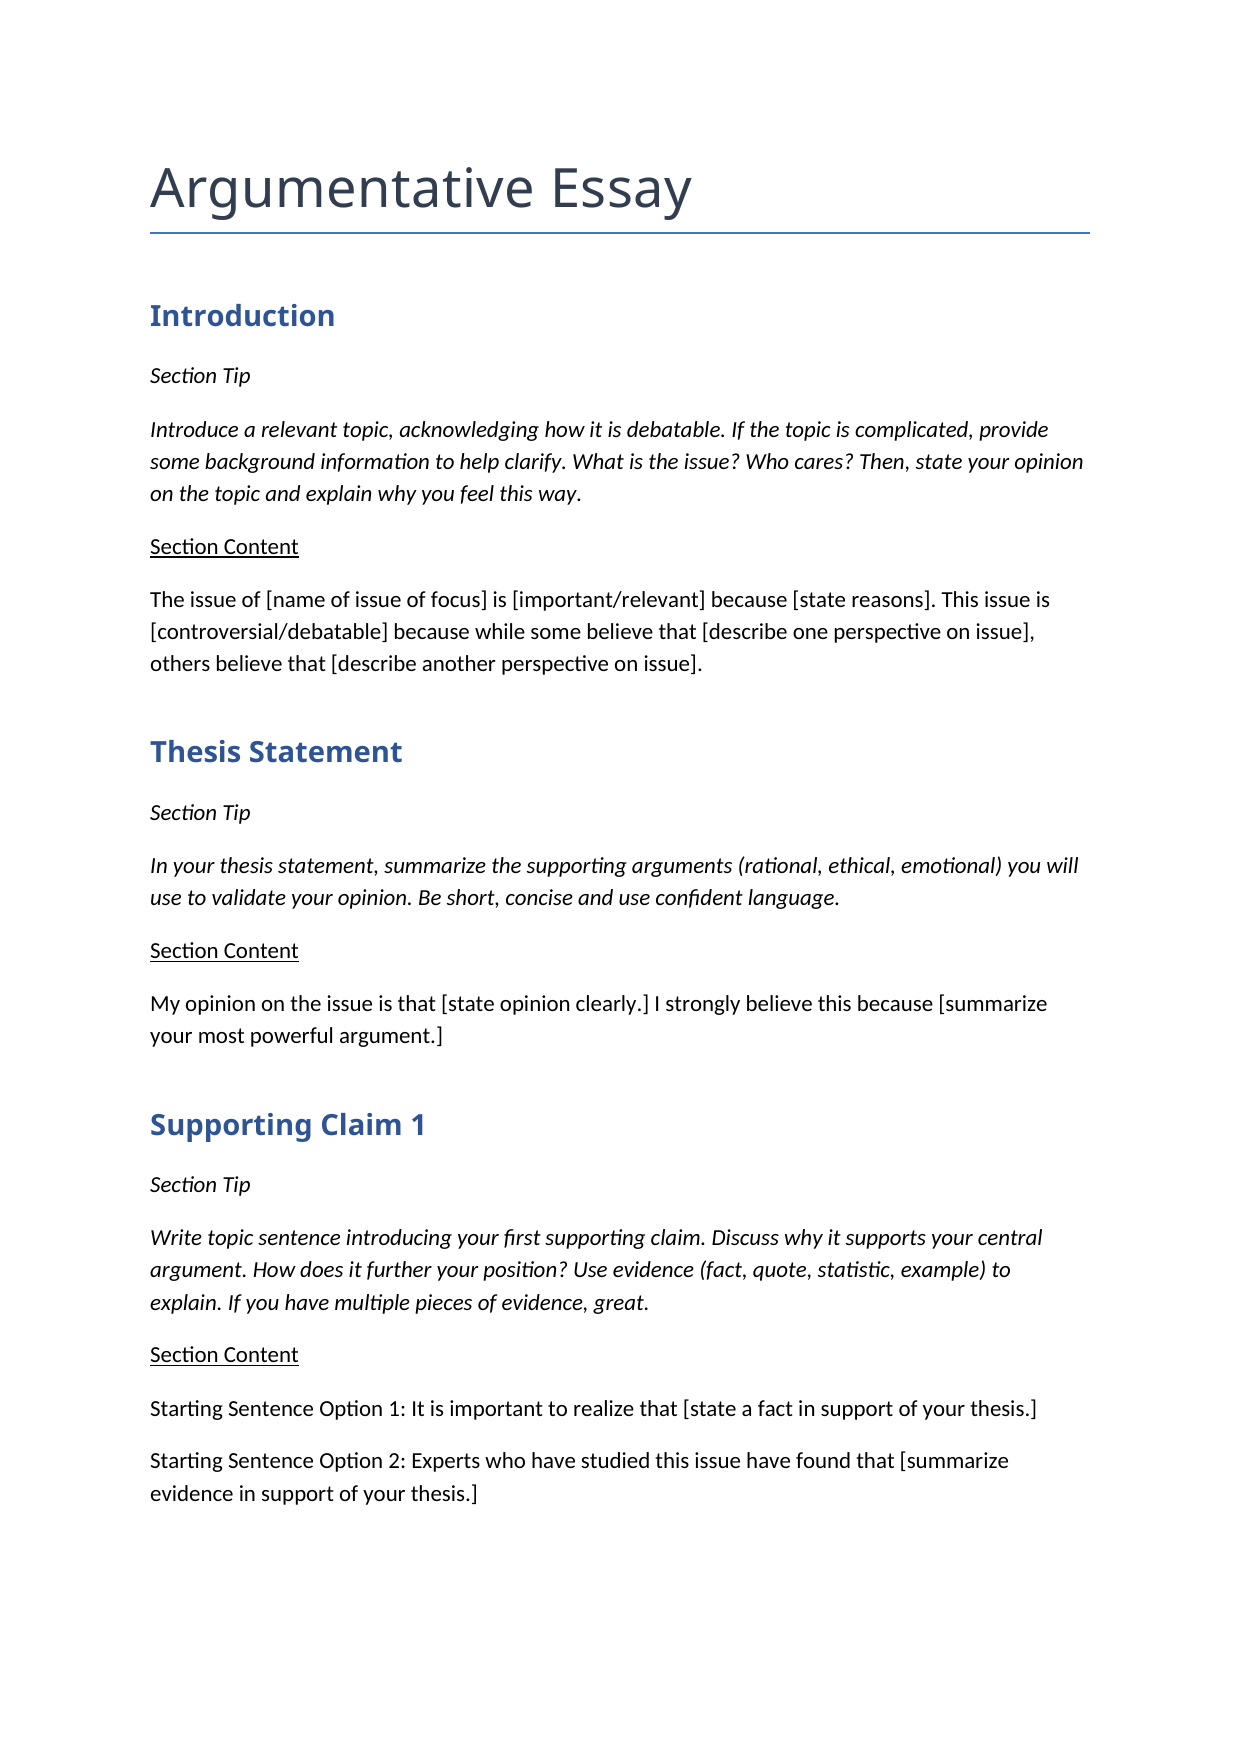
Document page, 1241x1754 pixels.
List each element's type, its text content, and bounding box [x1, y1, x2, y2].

text Introduce a relevant topic, acknowledging how it is debatable. If the topic is complicated, provide some background information to help clarify. What is the issue? Who cares? Then, state your opinion on the topic and explain why you feel this way. [150, 415, 1090, 507]
text Section Tip [150, 1170, 1090, 1198]
title Argumentative Essay [150, 150, 1090, 232]
text Section Content [150, 532, 1090, 560]
text Section Tip [150, 362, 1090, 390]
text The issue of [name of issue of focus] is [important/relevant] because [state reasons]. This issue is [controversial/debatable] because while some believe that [describe one perspective on issue], others believe that [describe another perspective on issue]. [150, 585, 1090, 677]
subtitle Thesis Statement [150, 732, 1090, 771]
text Section Tip [150, 798, 1090, 826]
subtitle Supporting Claim 1 [150, 1104, 1090, 1143]
text Section Content [150, 936, 1090, 964]
text Section Content [150, 1341, 1090, 1369]
text Write topic sentence introducing your first supporting claim. Discuss why it supports your central argument. How does it further your position? Use evidence (fact, quote, statistic, example) to explain. If you have multiple pieces of evidence, great. [150, 1223, 1090, 1316]
text Starting Sentence Option 2: Experts who have studied this issue have found that [summarize evidence in support of your thesis.] [150, 1447, 1090, 1507]
text Starting Sentence Option 1: It is important to realize that [state a fact in support of your thesis.] [150, 1394, 1090, 1422]
text In your thesis statement, summarize the supporting arguments (rational, ethical, emotional) you will use to validate your opinion. Be short, concise and use confident language. [150, 851, 1090, 911]
text My opinion on the issue is that [state opinion clearly.] I strongly believe this because [summarize your most powerful argument.] [150, 989, 1090, 1049]
subtitle Introduction [150, 295, 1090, 335]
